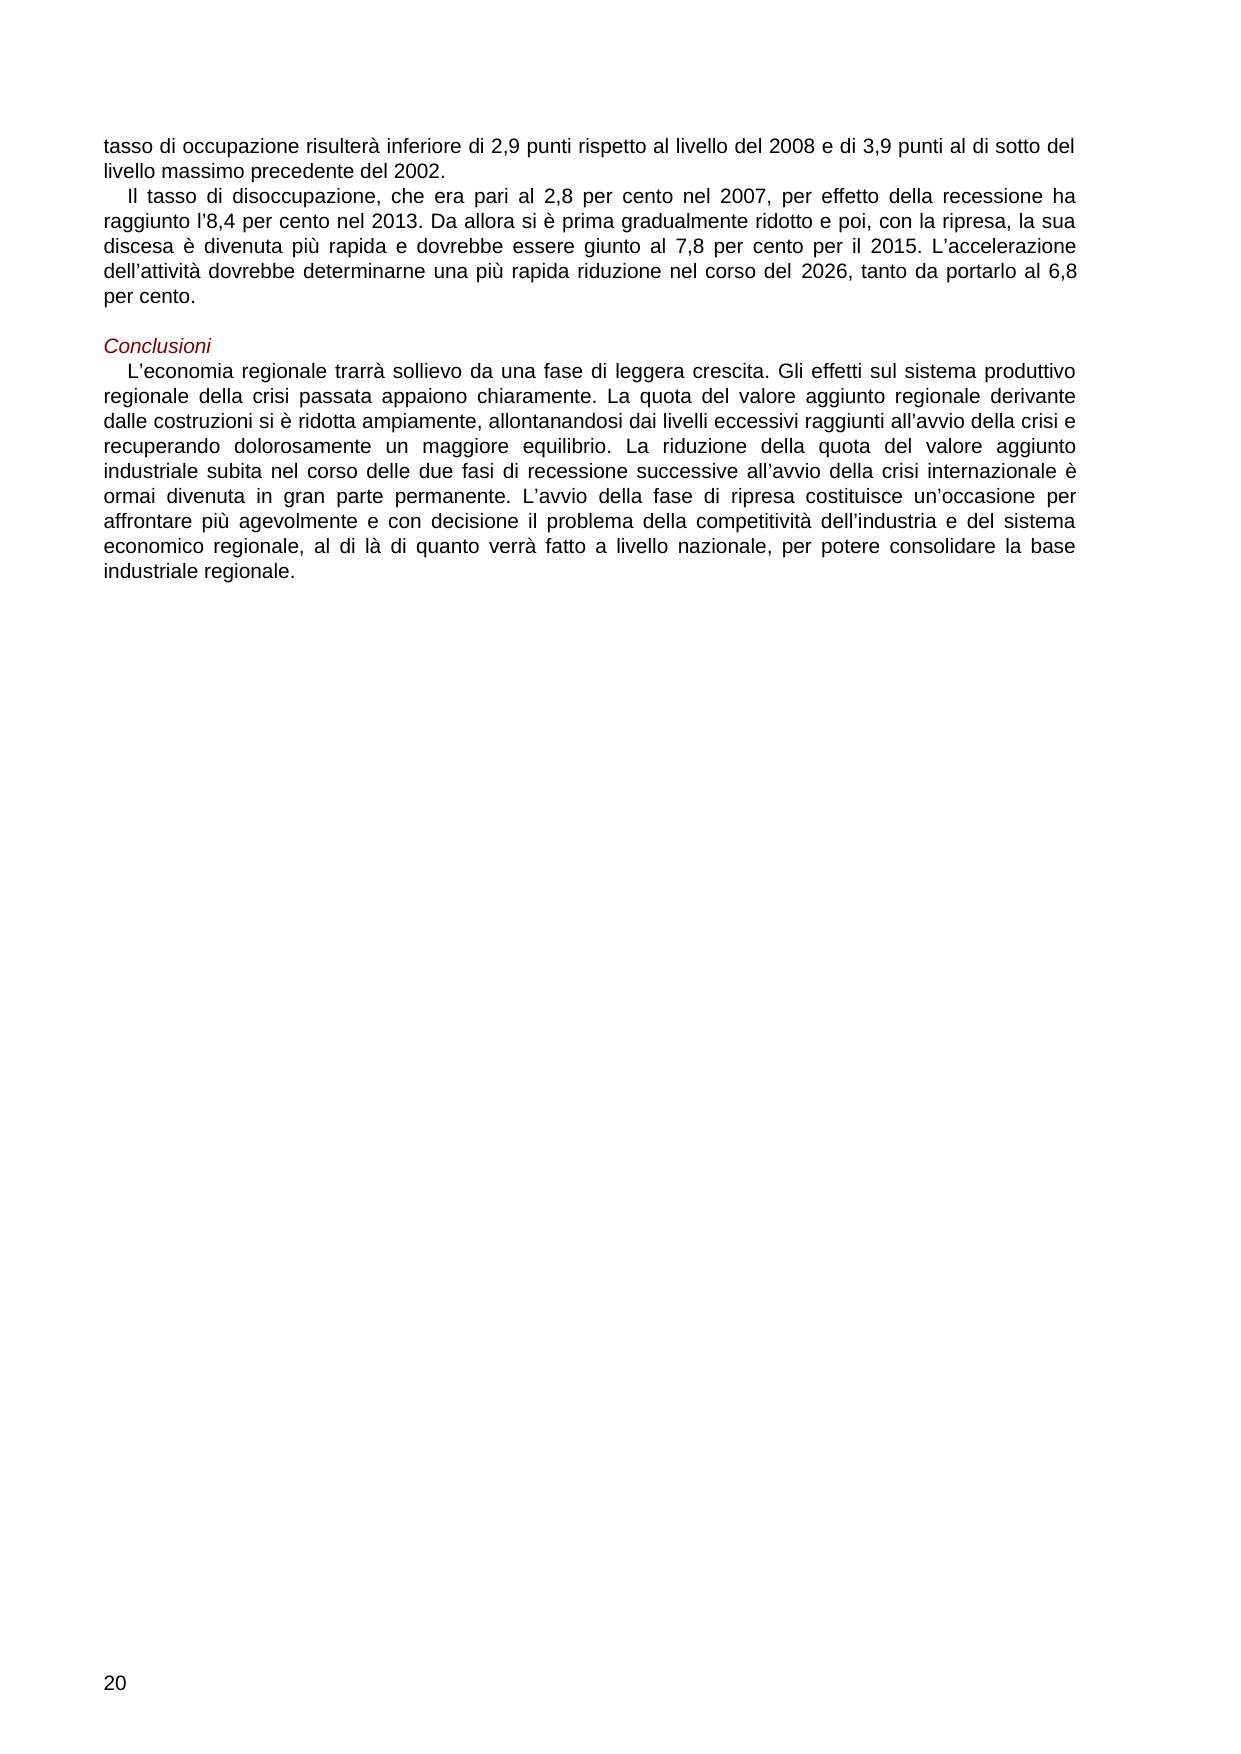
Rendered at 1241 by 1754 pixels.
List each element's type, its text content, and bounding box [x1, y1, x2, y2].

subtitle Conclusioni [103, 333, 1078, 358]
text Il tasso di disoccupazione, che era pari al 2,8 per cento nel 2007, per effetto della recessione ha raggiunto l’8,4 per cento nel 2013. Da allora si è prima gradualmente ridotto e poi, con la ripresa, la sua discesa è divenuta più rapida e dovrebbe essere giunto al 7,8 per cento per il 2015. L’accelerazione dell’attività dovrebbe determinarne una più rapida riduzione nel corso del 2016, tanto da portarlo al 6,8 per cento. [103, 183, 1078, 308]
text L’economia regionale trarrà sollievo da una fase di leggera crescita. Gli effetti sul sistema produttivo regionale della crisi passata appaiono chiaramente. La quota del valore aggiunto regionale derivante dalle costruzioni si è ridotta ampiamente, allontanandosi dai livelli eccessivi raggiunti all’avvio della crisi e recuperando dolorosamente un maggiore equilibrio. La riduzione della quota del valore aggiunto industriale subita nel corso delle due fasi di recessione successive all’avvio della crisi internazionale è ormai divenuta in gran parte permanente. L’avvio della fase di ripresa costituisce un’occasione per affrontare più agevolmente e con decisione il problema della competitività dell’industria e del sistema economico regionale, al di là di quanto verrà fatto a livello nazionale, per potere consolidare la base industriale regionale. [103, 358, 1078, 583]
